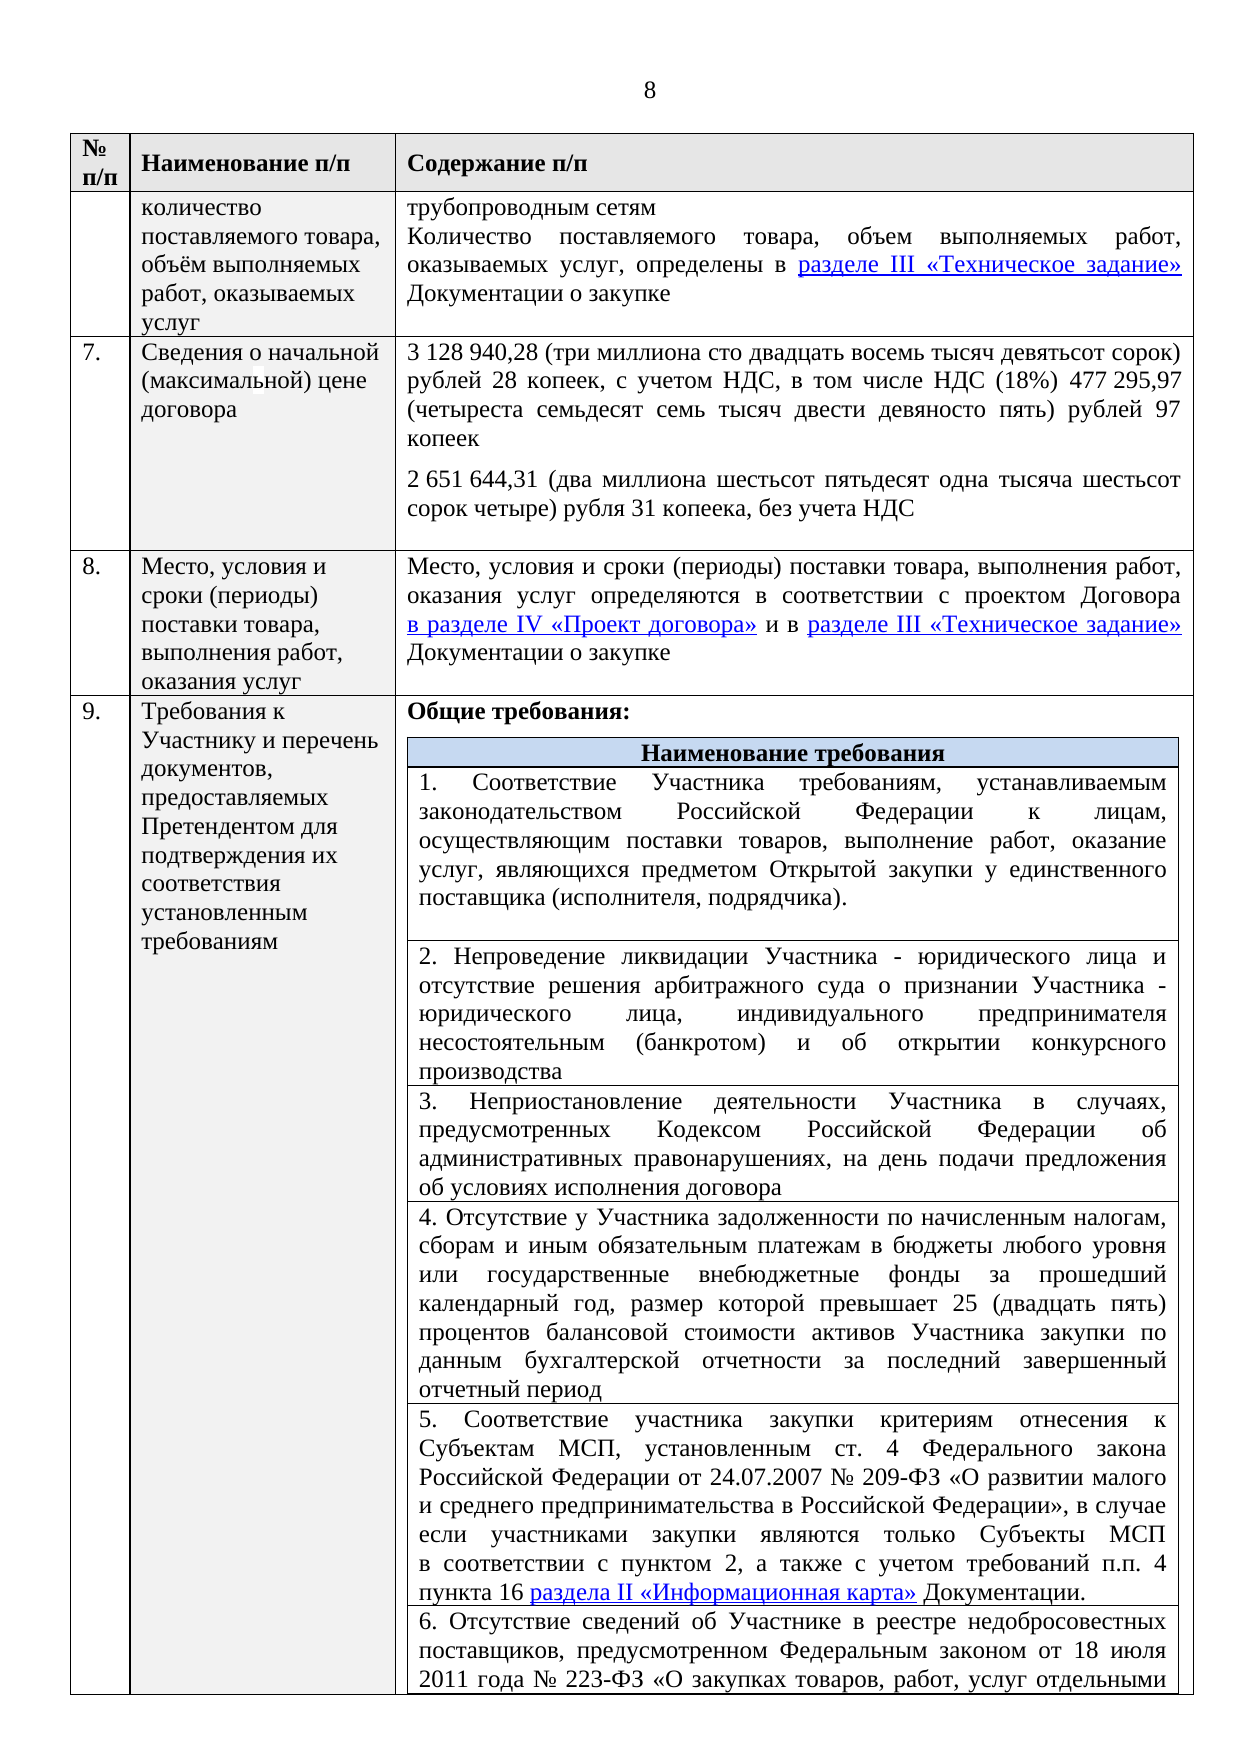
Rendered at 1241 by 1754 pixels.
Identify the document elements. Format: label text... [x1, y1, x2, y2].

table_header Содержание п/п [396, 134, 1193, 191]
table_cell 3 128 940,28 (три миллиона сто двадцать восемь тысяч девятьсот сорок) рублей 28 копеек, с учетом НДС, в том числе НДС (18%) 477 295,97 (четыреста семьдесят семь тысяч двести девяносто пять) рублей 97 копеек 2 651 644,31 (два миллиона шестьсот пятьдесят одна тысяча шестьсот сорок четыре) рубля 31 копеека, без учета НДС [396, 337, 1193, 550]
table_header № п/п [71, 134, 129, 191]
table_cell Место, условия и сроки (периоды) поставки товара, выполнения работ, оказания услуг [131, 551, 395, 695]
table_cell [71, 337, 129, 550]
table_cell Место, условия и сроки (периоды) поставки товара, выполнения работ, оказания услуг определяются в соответствии с проектом Договора в разделе IV «Проект договора» и в разделе III «Техническое задание» Документации о закупке [396, 551, 1193, 695]
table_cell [396, 696, 1193, 1694]
table_cell [71, 192, 129, 336]
table_cell [71, 696, 129, 1694]
table_cell Сведения о начальной (максимальной) цене договора [131, 337, 395, 550]
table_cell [131, 696, 395, 1694]
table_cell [396, 192, 1193, 336]
table_header Наименование п/п [131, 134, 395, 191]
table_cell [71, 551, 129, 695]
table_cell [131, 192, 395, 336]
